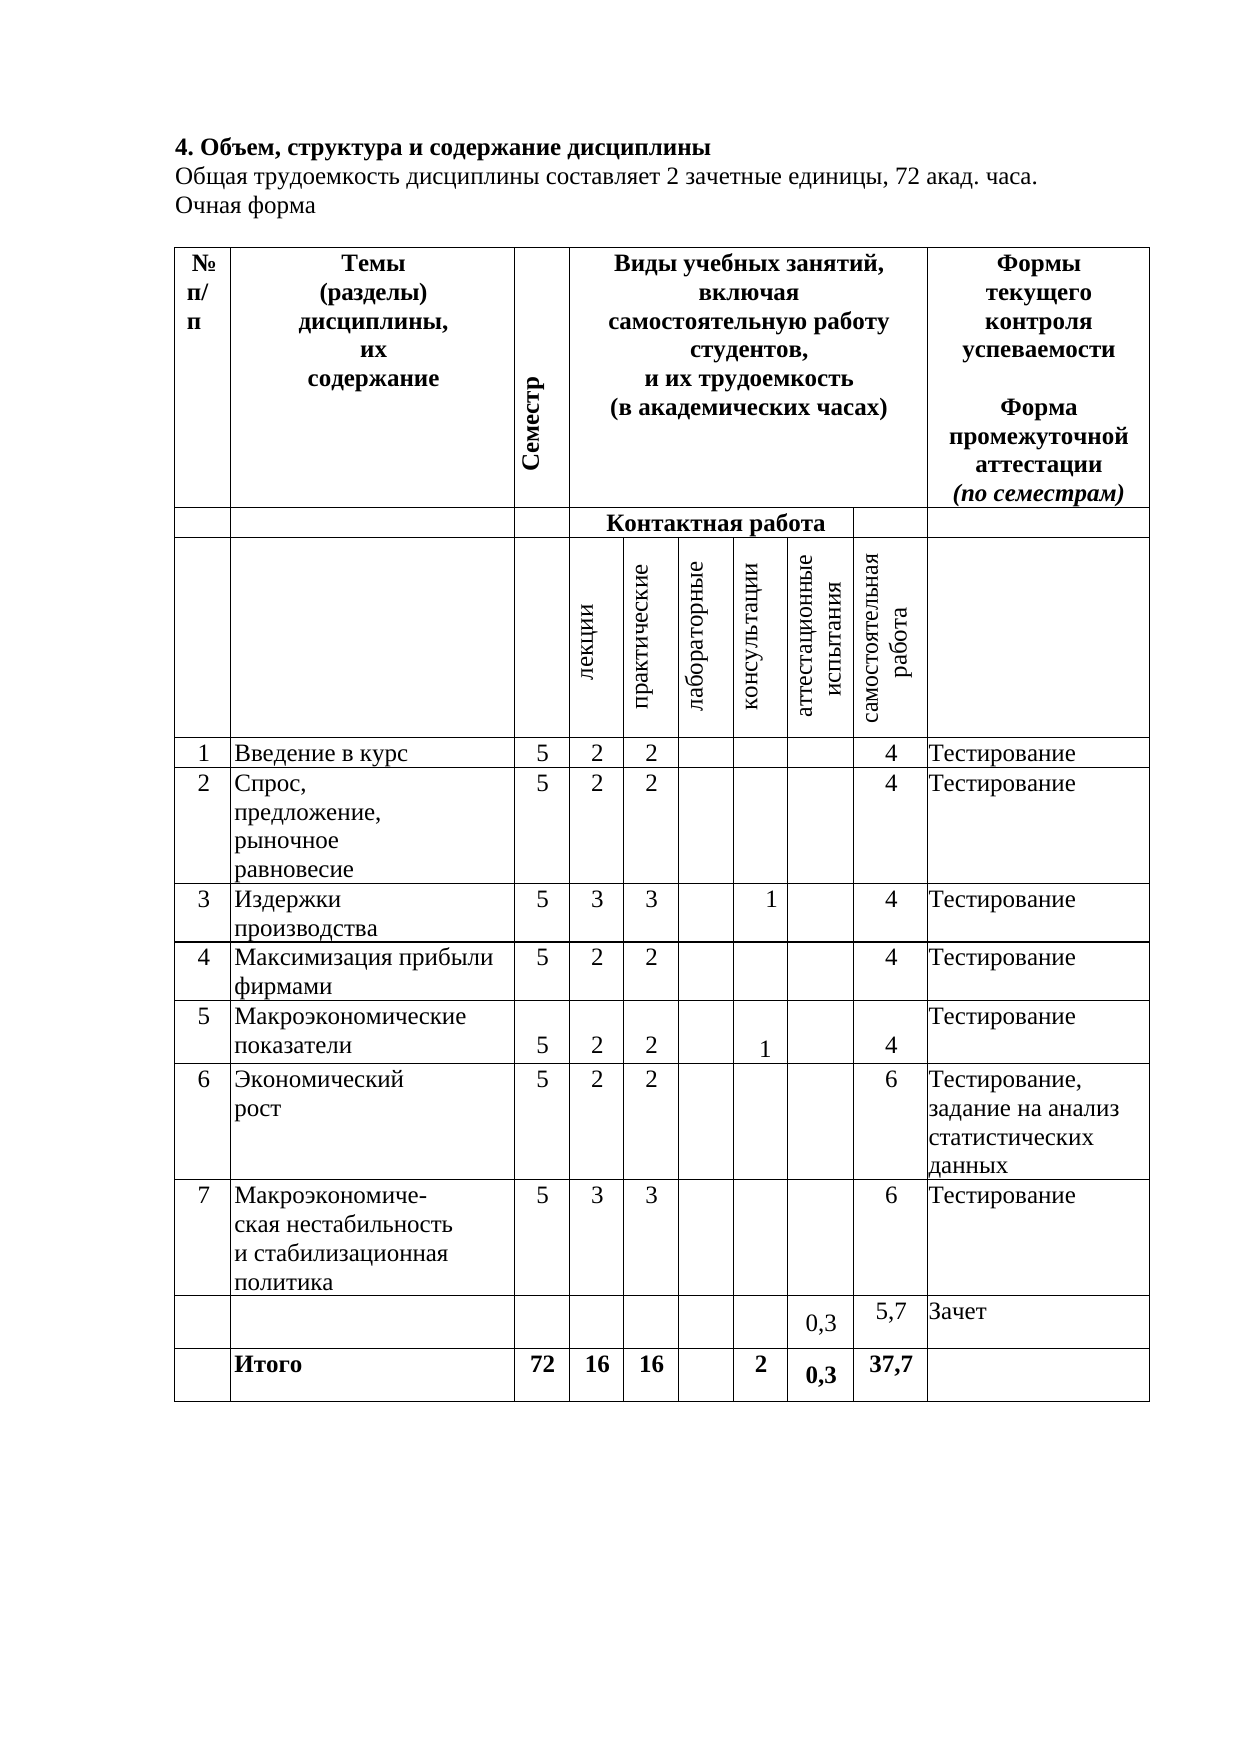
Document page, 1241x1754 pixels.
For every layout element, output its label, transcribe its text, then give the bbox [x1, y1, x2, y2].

table_cell 4 [854, 1001, 927, 1063]
table_cell [788, 1064, 853, 1179]
table_cell 5 [515, 884, 569, 941]
table_cell [175, 538, 230, 737]
table_cell 1 [734, 1001, 787, 1063]
text 4. Объем, структура и содержание дисциплины [175, 132, 1151, 161]
table_cell 5 [515, 1064, 569, 1179]
table_cell [734, 738, 787, 767]
table_cell 7 [175, 1180, 230, 1295]
table_cell 3 [570, 1180, 623, 1295]
table_cell 2 [624, 738, 678, 767]
table_cell Тестирование, задание на анализ статистических данных [928, 1064, 1149, 1179]
table_cell 4 [854, 738, 927, 767]
table_cell 2 [570, 943, 623, 1000]
table_cell 5 [515, 943, 569, 1000]
table_cell [515, 538, 569, 737]
table_cell Издержки производства [231, 884, 514, 941]
table_cell [788, 1180, 853, 1295]
table_cell [679, 1001, 733, 1063]
table_cell Макроэкономические показатели [231, 1001, 514, 1063]
table_cell 2 [175, 768, 230, 883]
table_cell [734, 1296, 787, 1348]
table_cell [231, 538, 514, 737]
table_cell лабораторные [679, 538, 733, 737]
table_cell [624, 1296, 678, 1348]
table_cell Тестирование [928, 1180, 1149, 1295]
table_header Виды учебных занятий, включая самостоятельную работу студентов, и их трудоемкость (в академических часах) [570, 248, 927, 507]
table_cell [679, 884, 733, 941]
table_cell 5 [515, 738, 569, 767]
table_cell Тестирование [928, 768, 1149, 883]
table_cell аттестационные испытания [788, 538, 853, 737]
table_cell [734, 943, 787, 1000]
table_cell 1 [734, 884, 787, 941]
table_header № п/п [175, 248, 230, 507]
table_cell 3 [624, 884, 678, 941]
table_cell [679, 1296, 733, 1348]
table_cell 2 [570, 1001, 623, 1063]
table_cell [515, 1296, 569, 1348]
table_cell Тестирование [928, 884, 1149, 941]
table_cell [928, 1349, 1149, 1401]
table_cell Зачет [928, 1296, 1149, 1348]
table_cell 6 [175, 1064, 230, 1179]
table_cell 1 [175, 738, 230, 767]
table_cell 2 [734, 1349, 787, 1401]
table_cell 2 [624, 1001, 678, 1063]
table_cell 4 [175, 943, 230, 1000]
table_cell [231, 508, 514, 537]
table_cell 6 [854, 1180, 927, 1295]
table_cell 5 [515, 1001, 569, 1063]
table_cell [788, 884, 853, 941]
table_cell Итого [231, 1349, 514, 1401]
table_cell 3 [570, 884, 623, 941]
table_cell [734, 768, 787, 883]
text Очная форма [175, 190, 1151, 218]
table_cell Контактная работа [570, 508, 853, 537]
table_cell 2 [624, 768, 678, 883]
table_cell [788, 738, 853, 767]
table_cell Тестирование [928, 943, 1149, 1000]
table_cell 4 [854, 884, 927, 941]
table_cell 16 [624, 1349, 678, 1401]
table_cell 3 [624, 1180, 678, 1295]
table_cell Спрос, предложение, рыночное равновесие [231, 768, 514, 883]
text Общая трудоемкость дисциплины составляет 2 зачетные единицы, 72 акад. часа. [175, 161, 1151, 190]
table_cell [788, 768, 853, 883]
table_cell 72 [515, 1349, 569, 1401]
table_header Семестр [515, 248, 569, 507]
table_cell [734, 1064, 787, 1179]
table_cell Максимизация прибыли фирмами [231, 943, 514, 1000]
table_cell [175, 1349, 230, 1401]
table_cell 0,3 [788, 1349, 853, 1401]
table_cell 0,3 [788, 1296, 853, 1348]
table_cell [515, 508, 569, 537]
table_cell 2 [570, 738, 623, 767]
table_cell 4 [854, 943, 927, 1000]
table_cell [679, 1180, 733, 1295]
table_cell [679, 1349, 733, 1401]
table_cell Экономический рост [231, 1064, 514, 1179]
table_cell [788, 943, 853, 1000]
table_cell [231, 1296, 514, 1348]
table_cell 5,7 [854, 1296, 927, 1348]
table_cell Макроэкономиче-ская нестабильность и стабилизационная политика [231, 1180, 514, 1295]
table_cell 16 [570, 1349, 623, 1401]
table_cell лекции [570, 538, 623, 737]
table_cell [679, 943, 733, 1000]
table_cell [928, 538, 1149, 737]
table_cell [928, 508, 1149, 537]
table_cell [854, 508, 927, 537]
table_cell 2 [624, 943, 678, 1000]
table_cell [175, 1296, 230, 1348]
table_cell [175, 508, 230, 537]
table_cell самостоятельная работа [854, 538, 927, 737]
table_cell [570, 1296, 623, 1348]
table_cell 2 [570, 768, 623, 883]
table_cell Тестирование [928, 1001, 1149, 1063]
table_cell [679, 1064, 733, 1179]
table_cell практические [624, 538, 678, 737]
table_cell Введение в курс [231, 738, 514, 767]
table_cell [788, 1001, 853, 1063]
table_cell 5 [515, 1180, 569, 1295]
table_cell 5 [175, 1001, 230, 1063]
table_cell 5 [515, 768, 569, 883]
table_cell [679, 768, 733, 883]
table_cell 3 [175, 884, 230, 941]
table_cell 6 [854, 1064, 927, 1179]
table_cell 2 [570, 1064, 623, 1179]
table_cell Тестирование [928, 738, 1149, 767]
table_cell консультации [734, 538, 787, 737]
table_cell 2 [624, 1064, 678, 1179]
table_cell 37,7 [854, 1349, 927, 1401]
table_header Темы (разделы) дисциплины, их содержание [231, 248, 514, 507]
table_cell [734, 1180, 787, 1295]
table_cell [679, 738, 733, 767]
table_header Формы текущего контроля успеваемости Форма промежуточной аттестации (по семестрам) [928, 248, 1149, 507]
table_cell 4 [854, 768, 927, 883]
